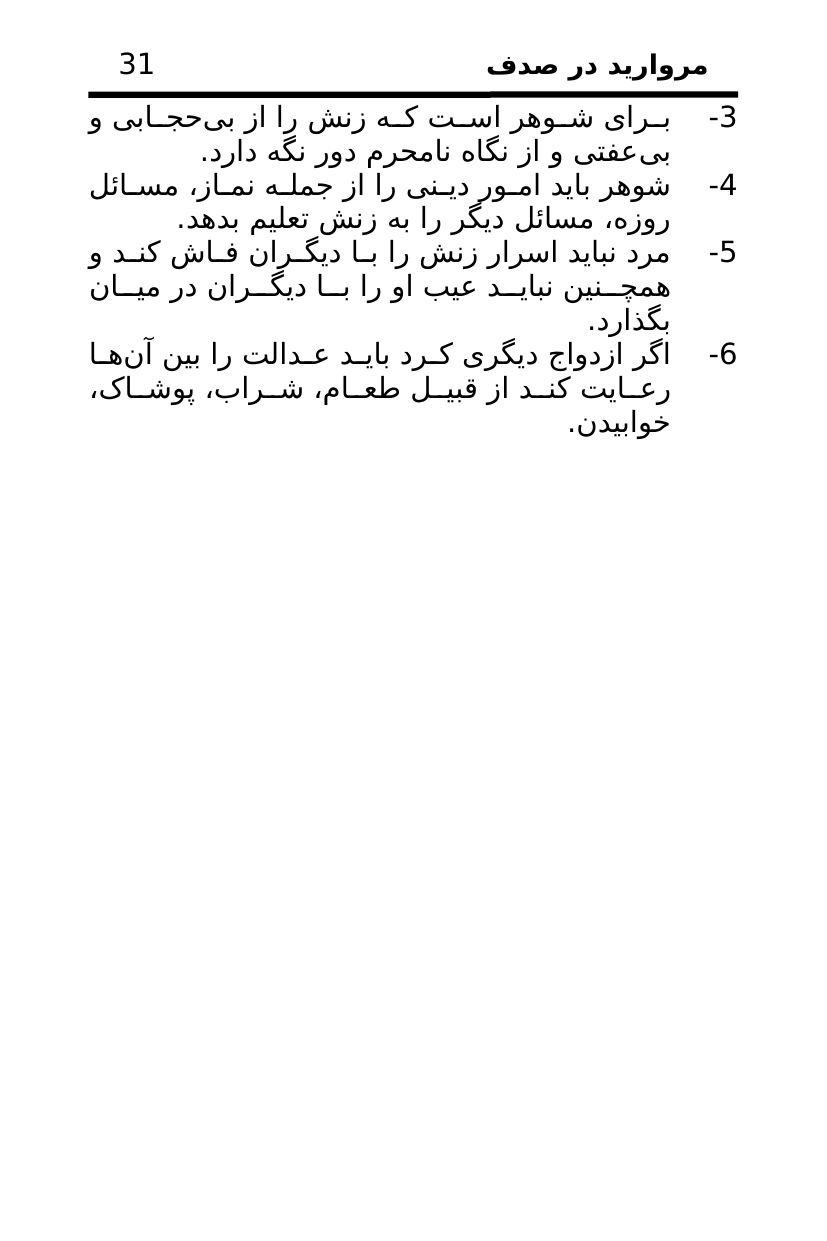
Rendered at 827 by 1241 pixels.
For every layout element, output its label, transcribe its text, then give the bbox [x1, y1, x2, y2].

list مرد نباید اسرار زنش را با دیگران فاش کند و همچنین نباید عیب او را با دیگران در میان بگذارد. [89, 236, 708, 338]
list شوهر باید امور دینی را از جمله نماز، مسائل روزه، مسائل دیگر را به زنش تعلیم بدهد. [89, 168, 708, 236]
list اگر ازدواج دیگری کرد باید عدالت را بین آن‌ها رعایت کند از قبیل طعام، شراب، پوشاک، خوابیدن. [89, 338, 708, 439]
list برای شوهر است که زنش را از بی‌حجابی و بی‌عفتی و از نگاه نامحرم دور نگه دارد. [89, 100, 708, 168]
